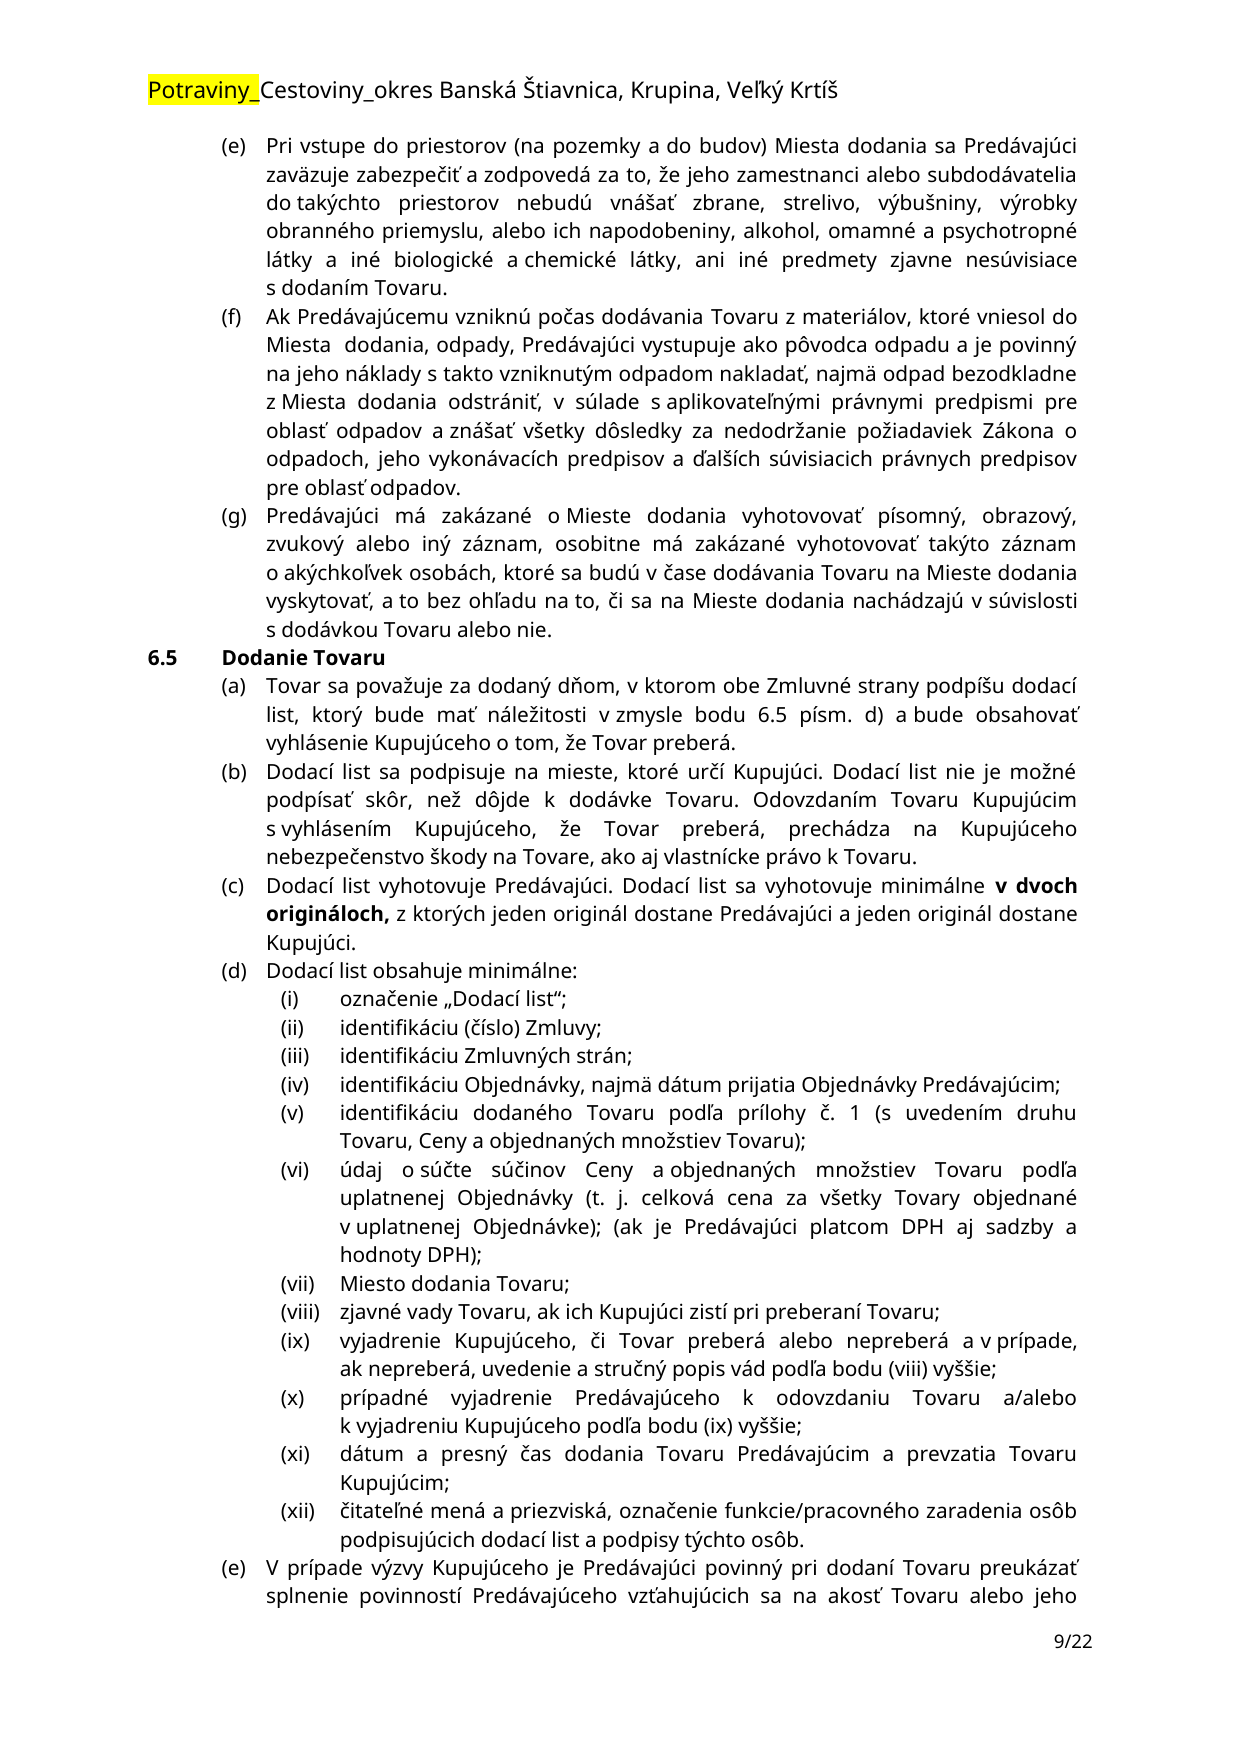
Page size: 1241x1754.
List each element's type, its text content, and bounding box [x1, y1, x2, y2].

text (viii) zjavné vady Tovaru, ak ich Kupujúci zistí pri preberaní Tovaru; [281, 1297, 1078, 1326]
list Dodací list obsahuje minimálne: [221, 956, 1078, 984]
list Ak Predávajúcemu vzniknú počas dodávania Tovaru z materiálov, ktoré vniesol do Miesta dodania, odpady, Predávajúci vystupuje ako pôvodca odpadu a je povinný na jeho náklady s takto vzniknutým odpadom nakladať, najmä odpad bezodkladne z Miesta dodania odstrániť, v súlade s aplikovateľnými právnymi predpismi pre oblasť odpadov a znášať všetky dôsledky za nedodržanie požiadaviek Zákona o odpadoch, jeho vykonávacích predpisov a ďalších súvisiacich právnych predpisov pre oblasť odpadov. [221, 302, 1078, 501]
list Miesto dodania Tovaru; [281, 1269, 1078, 1297]
list Dodací list sa podpisuje na mieste, ktoré určí Kupujúci. Dodací list nie je možné podpísať skôr, než dôjde k dodávke Tovaru. Odovzdaním Tovaru Kupujúcim s vyhlásením Kupujúceho, že Tovar preberá, prechádza na Kupujúceho nebezpečenstvo škody na Tovare, ako aj vlastnícke právo k Tovaru. [221, 757, 1078, 871]
list identifikáciu (číslo) Zmluvy; [281, 1013, 1078, 1041]
list Pri vstupe do priestorov (na pozemky a do budov) Miesta dodania sa Predávajúci zaväzuje zabezpečiť a zodpovedá za to, že jeho zamestnanci alebo subdodávatelia do takýchto priestorov nebudú vnášať zbrane, strelivo, výbušniny, výrobky obranného priemyslu, alebo ich napodobeniny, alkohol, omamné a psychotropné látky a iné biologické a chemické látky, ani iné predmety zjavne nesúvisiace s dodaním Tovaru. [221, 131, 1078, 302]
list identifikáciu Zmluvných strán; [281, 1041, 1078, 1070]
list údaj o súčte súčinov Ceny a objednaných množstiev Tovaru podľa uplatnenej Objednávky (t. j. celková cena za všetky Tovary objednané v uplatnenej Objednávke); (ak je Predávajúci platcom DPH aj sadzby a hodnoty DPH); [281, 1155, 1078, 1269]
list identifikáciu dodaného Tovaru podľa prílohy č. 1 (s uvedením druhu Tovaru, Ceny a objednaných množstiev Tovaru); [281, 1098, 1078, 1155]
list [221, 1553, 1078, 1610]
list Dodací list vyhotovuje Predávajúci. Dodací list sa vyhotovuje minimálne v dvoch origináloch, z ktorých jeden originál dostane Predávajúci a jeden originál dostane Kupujúci. [221, 871, 1078, 956]
text (ix) vyjadrenie Kupujúceho, či Tovar preberá alebo nepreberá a v prípade, ak nepreberá, uvedenie a stručný popis vád podľa bodu (viii) vyššie; [281, 1326, 1078, 1383]
list označenie „Dodací list“; [281, 984, 1078, 1013]
list identifikáciu Objednávky, najmä dátum prijatia Objednávky Predávajúcim; [281, 1070, 1078, 1098]
list Predávajúci má zakázané o Mieste dodania vyhotovovať písomný, obrazový, zvukový alebo iný záznam, osobitne má zakázané vyhotovovať takýto záznam o akýchkoľvek osobách, ktoré sa budú v čase dodávania Tovaru na Mieste dodania vyskytovať, a to bez ohľadu na to, či sa na Mieste dodania nachádzajú v súvislosti s dodávkou Tovaru alebo nie. [221, 501, 1078, 643]
text 6.5 Dodanie Tovaru [148, 643, 1078, 672]
text (xi) dátum a presný čas dodania Tovaru Predávajúcim a prevzatia Tovaru Kupujúcim; [281, 1439, 1078, 1496]
list Tovar sa považuje za dodaný dňom, v ktorom obe Zmluvné strany podpíšu dodací list, ktorý bude mať náležitosti v zmysle bodu 6.5 písm. d) a bude obsahovať vyhlásenie Kupujúceho o tom, že Tovar preberá. [221, 672, 1078, 757]
text (x) prípadné vyjadrenie Predávajúceho k odovzdaniu Tovaru a/alebo k vyjadreniu Kupujúceho podľa bodu (ix) vyššie; [281, 1383, 1078, 1439]
text (xii) čitateľné mená a priezviská, označenie funkcie/pracovného zaradenia osôb podpisujúcich dodací list a podpisy týchto osôb. [281, 1496, 1078, 1553]
